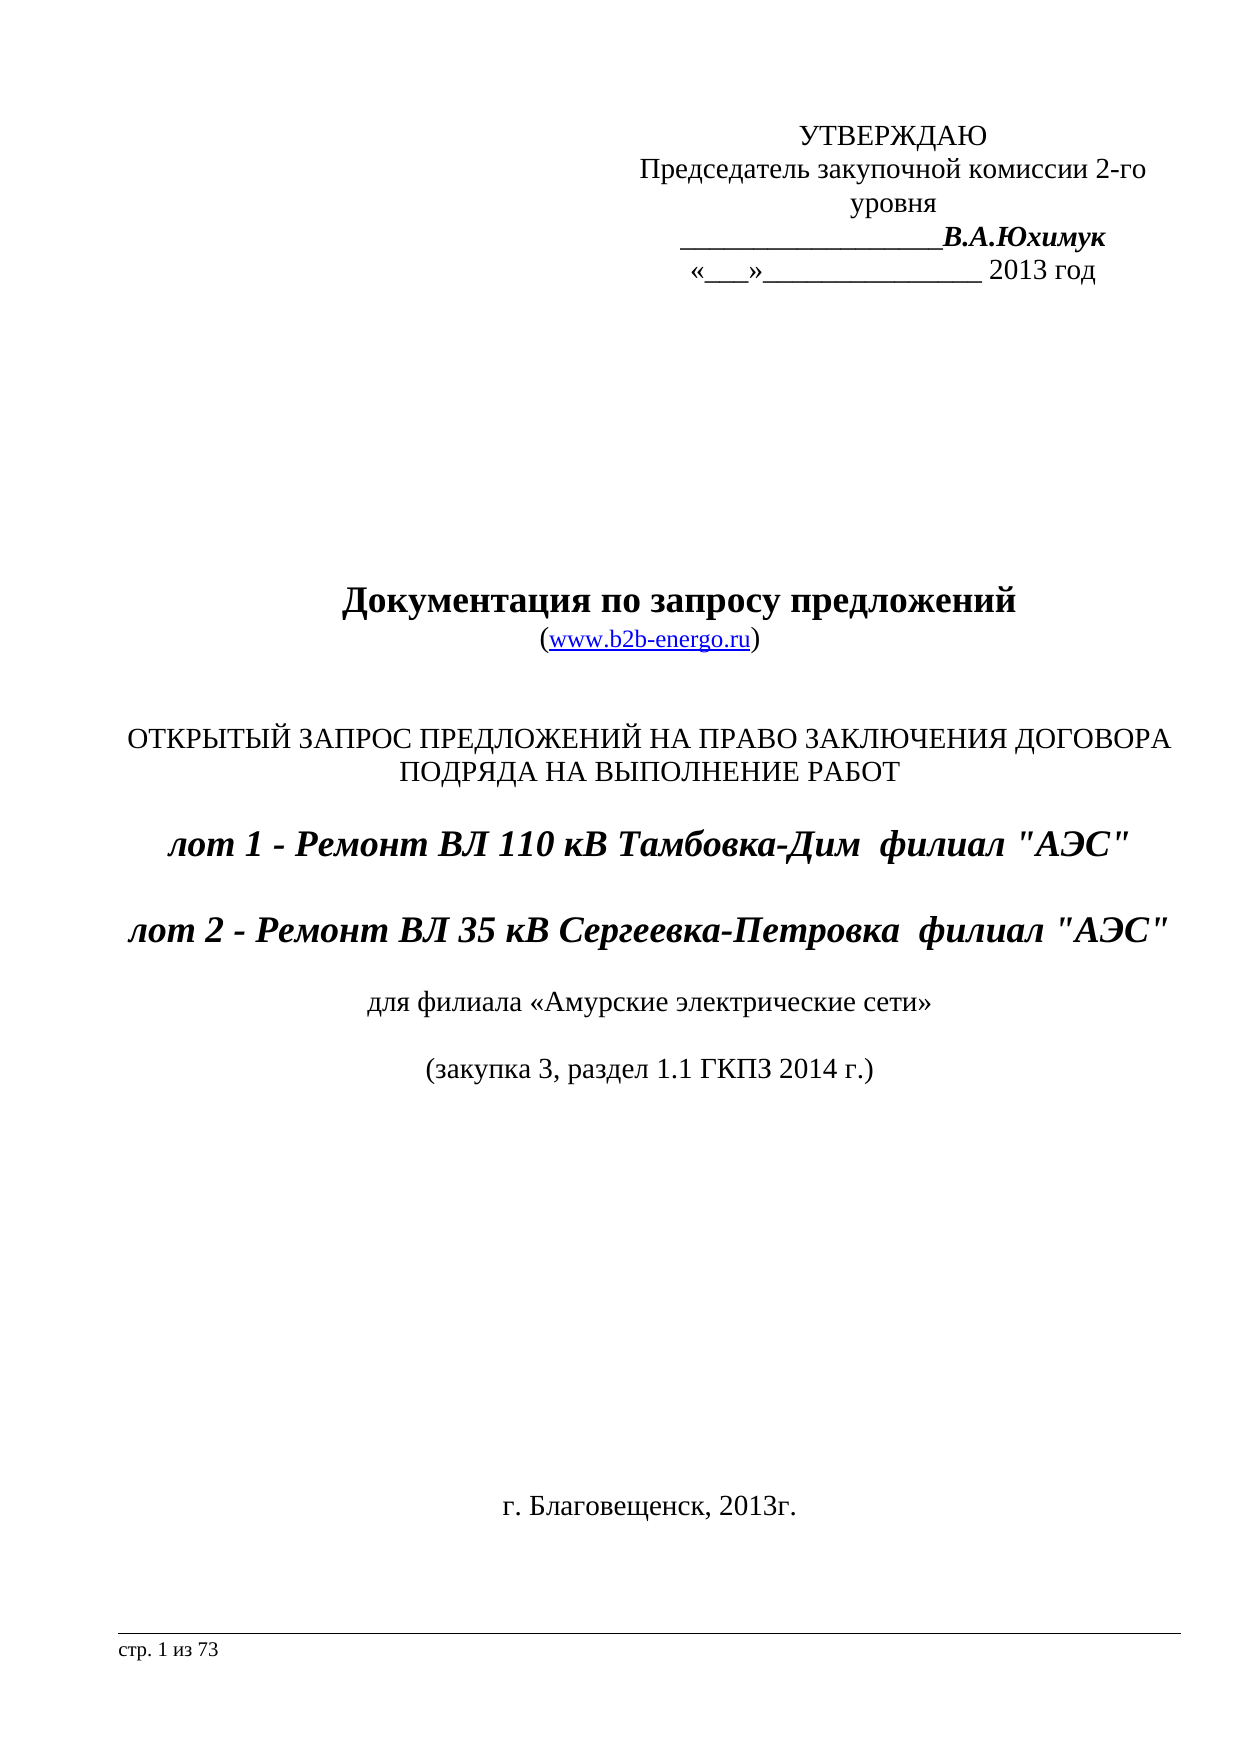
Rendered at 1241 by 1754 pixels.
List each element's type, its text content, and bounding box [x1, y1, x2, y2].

list лот 1 - Ремонт ВЛ 110 кВ Тамбовка-Дим филиал "АЭС" [118, 822, 1181, 865]
text Председатель закупочной комиссии 2-го уровня [604, 152, 1181, 219]
text __________________В.А.Юхимук [604, 219, 1181, 252]
text г. Благовещенск, 2013г. [118, 1488, 1181, 1521]
text (закупка 3, раздел 1.1 ГКПЗ 2014 г.) [118, 1052, 1181, 1085]
text лот 2 - Ремонт ВЛ 35 кВ Сергеевка-Петровка филиал "АЭС" [118, 908, 1181, 951]
text «___»_______________ 2013 год [604, 252, 1181, 286]
text ОТКРЫТЫЙ ЗАПРОС ПРЕДЛОЖЕНИЙ НА ПРАВО ЗАКЛЮЧЕНИЯ ДОГОВОРА ПОДРЯДА НА ВЫПОЛНЕНИЕ РАБОТ [118, 721, 1181, 788]
text УТВЕРЖДАЮ [604, 118, 1181, 152]
text Документация по запросу предложений (www.b2b-energo.ru) [118, 577, 1181, 654]
text для филиала «Амурские электрические сети» [118, 984, 1181, 1018]
